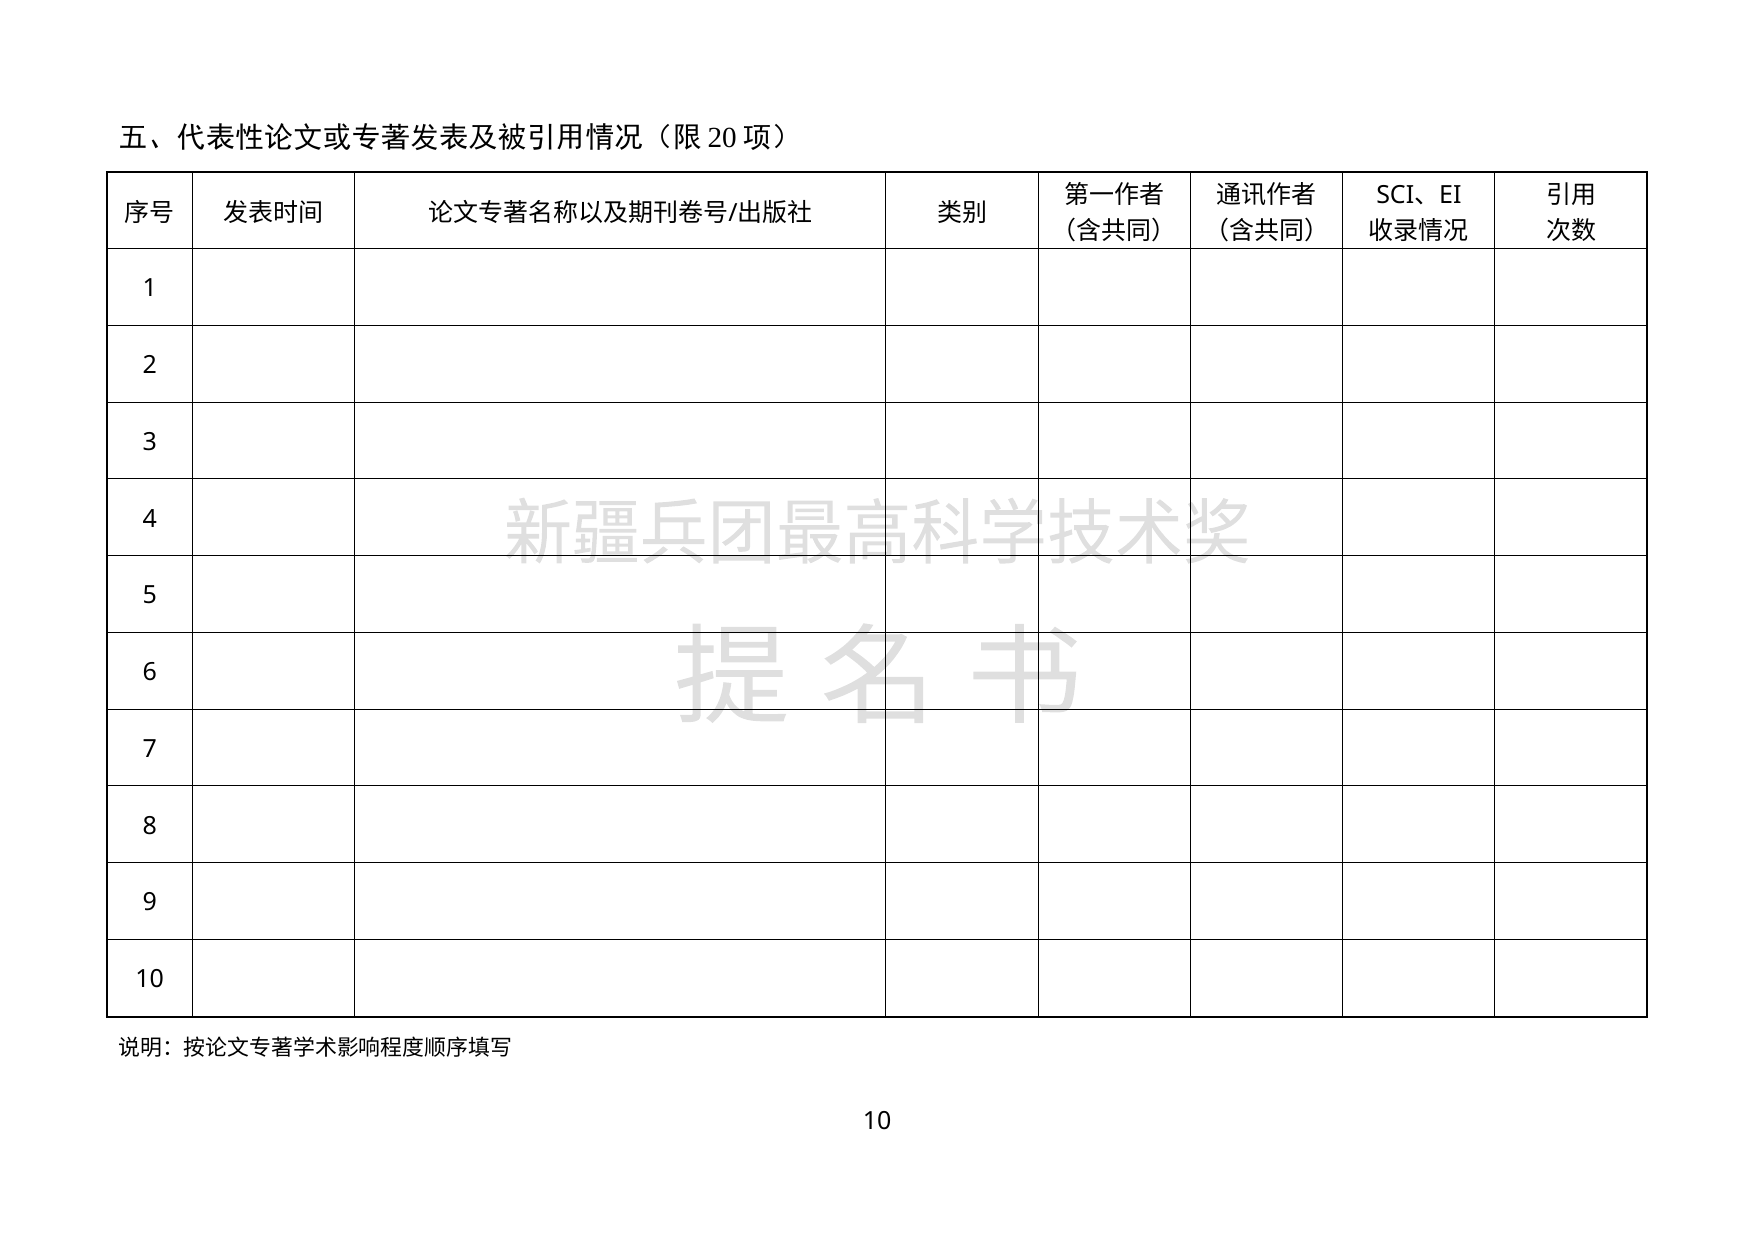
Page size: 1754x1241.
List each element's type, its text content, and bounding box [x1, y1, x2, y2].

table_cell 1 [108, 249, 192, 325]
table_cell [886, 940, 1038, 1016]
table_header SCI、EI 收录情况 [1343, 173, 1494, 248]
table_cell [1343, 403, 1494, 478]
table_cell [886, 326, 1038, 402]
table_cell [886, 249, 1038, 325]
table_cell [886, 863, 1038, 939]
table_cell [1495, 786, 1646, 862]
table_header 第一作者 （含共同） [1039, 173, 1190, 248]
table_cell [1039, 556, 1190, 632]
table_cell 8 [108, 786, 192, 862]
table_cell 10 [108, 940, 192, 1016]
table_cell [1039, 326, 1190, 402]
table_cell [1191, 403, 1342, 478]
table_cell [193, 633, 354, 709]
table_cell [355, 710, 885, 785]
table_cell [1191, 786, 1342, 862]
table_cell [1343, 786, 1494, 862]
table_cell [1495, 863, 1646, 939]
table_cell [355, 786, 885, 862]
table_cell [886, 633, 1038, 709]
table_cell [355, 633, 885, 709]
table_cell [1343, 710, 1494, 785]
table_cell [886, 479, 1038, 555]
table_cell [1191, 633, 1342, 709]
table_cell [1343, 326, 1494, 402]
table_cell [1039, 633, 1190, 709]
table_cell [1343, 863, 1494, 939]
table_cell [1191, 863, 1342, 939]
table_cell [1191, 556, 1342, 632]
table_cell [355, 326, 885, 402]
table_header 序号 [108, 173, 192, 248]
table_cell 9 [108, 863, 192, 939]
table_cell [1039, 479, 1190, 555]
table_cell [193, 403, 354, 478]
table_cell 4 [108, 479, 192, 555]
table_cell [886, 710, 1038, 785]
table_cell [1495, 633, 1646, 709]
table_cell [355, 249, 885, 325]
table_cell [1495, 556, 1646, 632]
table_cell [1343, 556, 1494, 632]
table_cell [1495, 403, 1646, 478]
table_cell [1191, 940, 1342, 1016]
table_cell [1039, 403, 1190, 478]
table_cell [1039, 786, 1190, 862]
table_header 通讯作者 （含共同） [1191, 173, 1342, 248]
table_cell [1191, 710, 1342, 785]
table_cell [355, 479, 885, 555]
table_header 论文专著名称以及期刊卷号/出版社 [355, 173, 885, 248]
table_header 发表时间 [193, 173, 354, 248]
table_cell [1343, 940, 1494, 1016]
table_cell [886, 786, 1038, 862]
table_cell 6 [108, 633, 192, 709]
table_cell [1191, 479, 1342, 555]
table_cell [1343, 249, 1494, 325]
table_cell 2 [108, 326, 192, 402]
table_cell [886, 403, 1038, 478]
table_cell [1191, 326, 1342, 402]
table_cell [1495, 479, 1646, 555]
table_cell [355, 403, 885, 478]
table_cell [1039, 863, 1190, 939]
table_cell [1495, 326, 1646, 402]
table_cell 3 [108, 403, 192, 478]
table_cell [1039, 940, 1190, 1016]
table_cell [193, 326, 354, 402]
table_cell [193, 249, 354, 325]
table_cell [1191, 249, 1342, 325]
table_cell 5 [108, 556, 192, 632]
text 说明：按论文专著学术影响程度顺序填写 [118, 1030, 1636, 1062]
table_cell [193, 479, 354, 555]
table_cell [355, 863, 885, 939]
table_cell [1495, 710, 1646, 785]
table_cell [193, 556, 354, 632]
table_cell [193, 786, 354, 862]
table_cell [355, 940, 885, 1016]
table_cell [355, 556, 885, 632]
table_cell [193, 863, 354, 939]
table_header 引用 次数 [1495, 173, 1646, 248]
table_cell [193, 710, 354, 785]
table_cell [1039, 710, 1190, 785]
table_header 类别 [886, 173, 1038, 248]
table_cell 7 [108, 710, 192, 785]
table_cell [1039, 249, 1190, 325]
table_cell [1495, 940, 1646, 1016]
text 五、代表性论文或专著发表及被引用情况（限20项） [118, 118, 1636, 153]
table_cell [1343, 633, 1494, 709]
table_cell [193, 940, 354, 1016]
table_cell [886, 556, 1038, 632]
table_cell [1343, 479, 1494, 555]
table_cell [1495, 249, 1646, 325]
